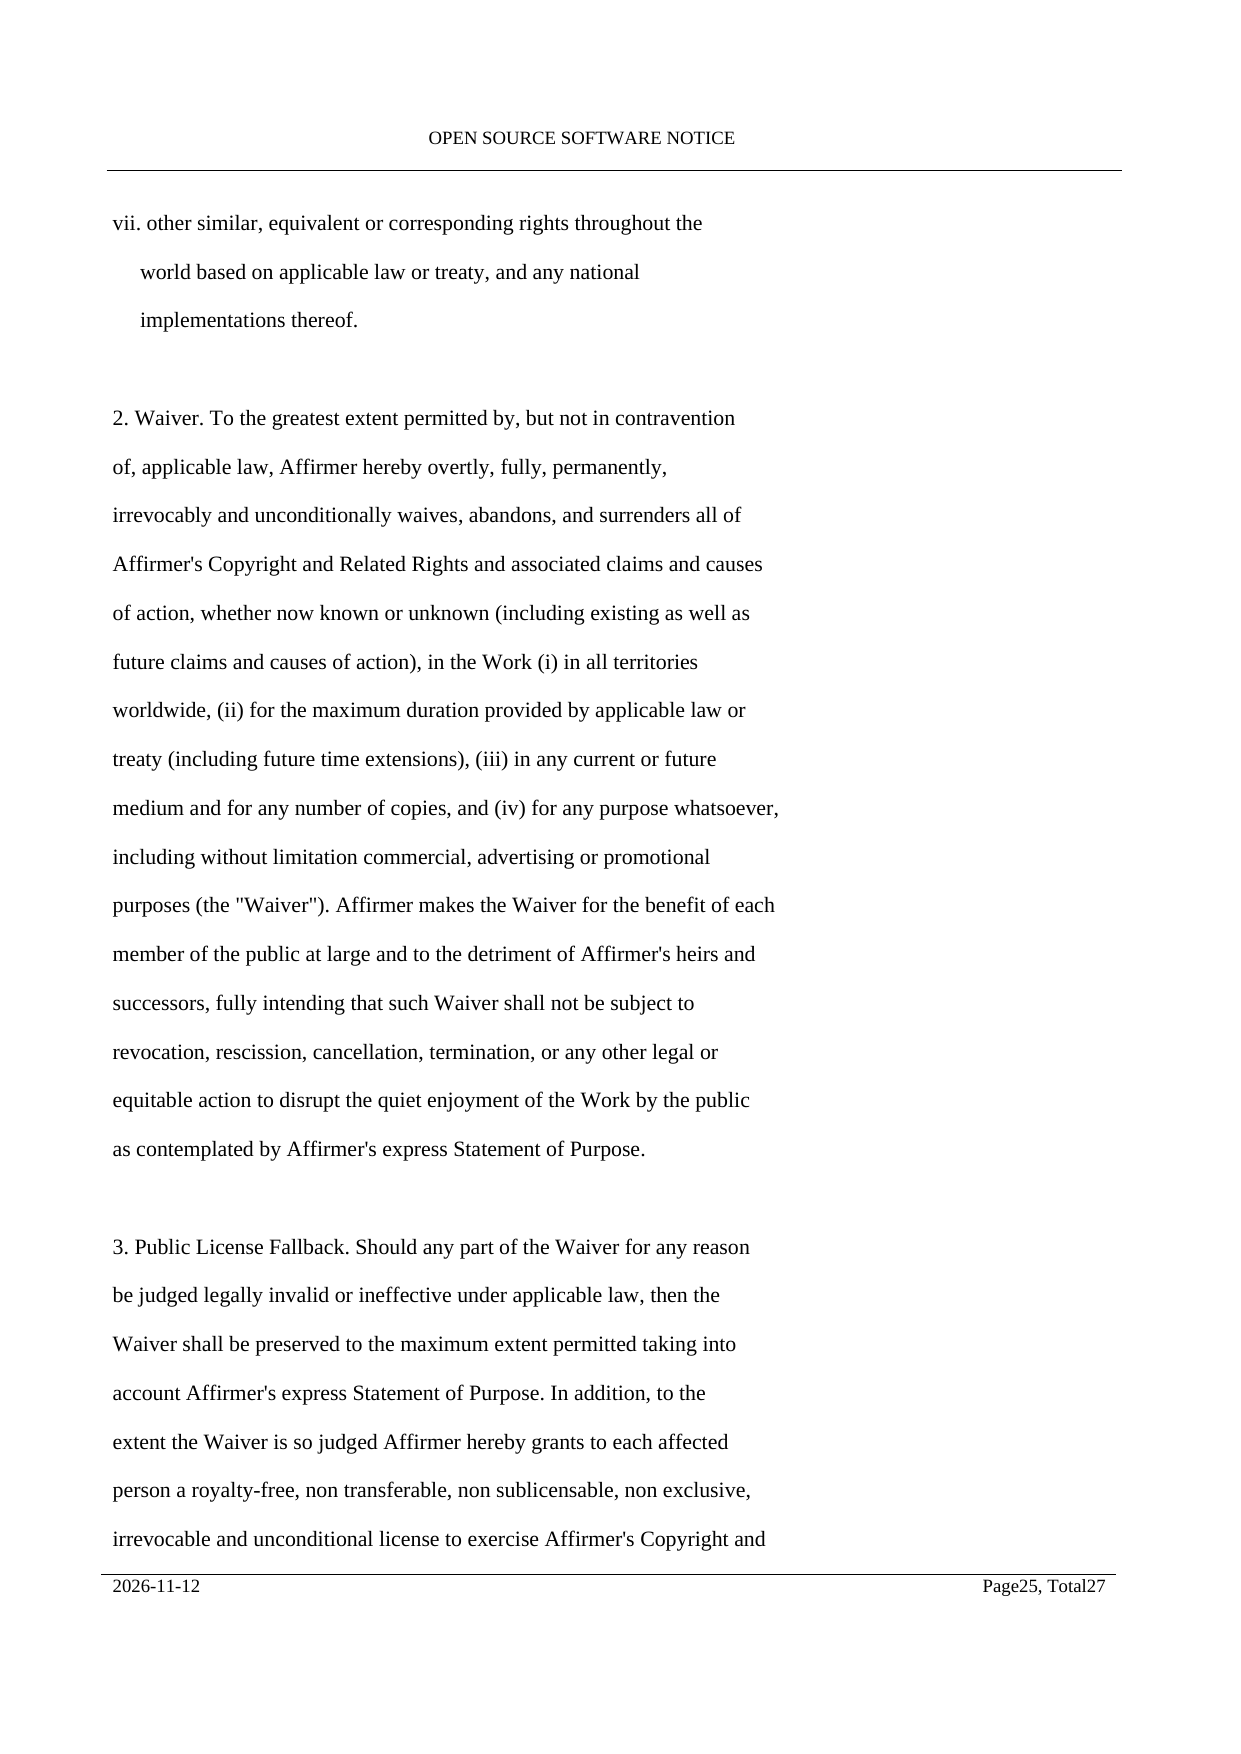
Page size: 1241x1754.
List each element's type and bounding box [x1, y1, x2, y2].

text [112, 206, 1128, 1555]
